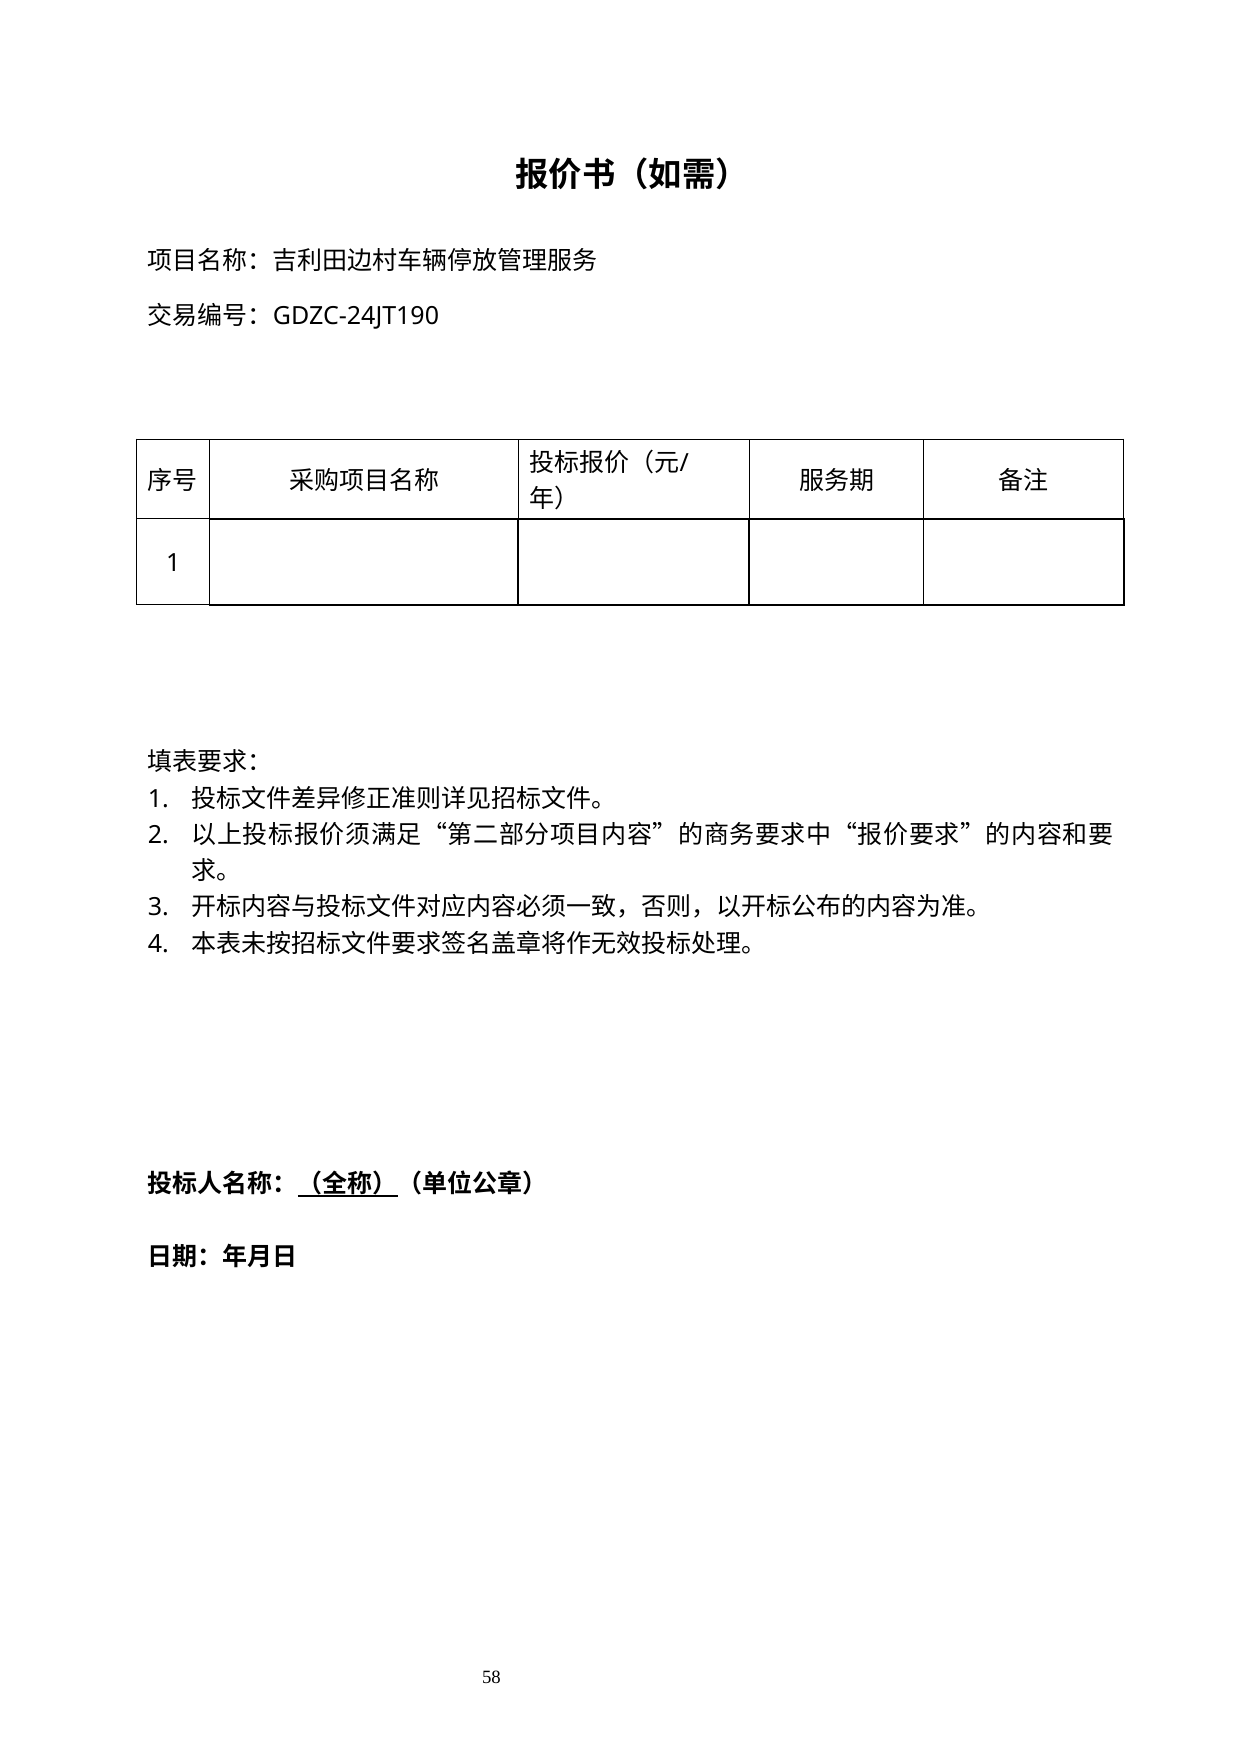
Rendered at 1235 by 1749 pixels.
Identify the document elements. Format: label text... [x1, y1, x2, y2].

table_header 投标报价（元/年） [519, 440, 749, 518]
text 日期：年月日 [148, 1236, 1116, 1272]
text 填表要求： [148, 742, 1116, 778]
table_cell [210, 520, 517, 604]
table_header 备注 [924, 440, 1123, 518]
table_cell [519, 520, 748, 604]
text 投标人名称：（全称）（单位公章） [148, 1164, 1116, 1200]
list 投标文件差异修正准则详见招标文件。 [148, 778, 1116, 814]
text 报价书（如需） [148, 148, 1116, 196]
text 项目名称：吉利田边村车辆停放管理服务 [148, 241, 1116, 277]
table_header 采购项目名称 [210, 440, 518, 518]
list 以上投标报价须满足“第二部分项目内容”的商务要求中“报价要求”的内容和要求。 [148, 814, 1116, 887]
list 本表未按招标文件要求签名盖章将作无效投标处理。 [148, 923, 1116, 959]
table_header 序号 [137, 440, 209, 518]
table_cell [924, 520, 1123, 604]
table_cell [750, 520, 923, 604]
list 开标内容与投标文件对应内容必须一致，否则，以开标公布的内容为准。 [148, 887, 1116, 923]
table_header 服务期 [750, 440, 923, 518]
text 交易编号：GDZC-24JT190 [148, 295, 1116, 331]
table_cell 1 [137, 519, 209, 604]
